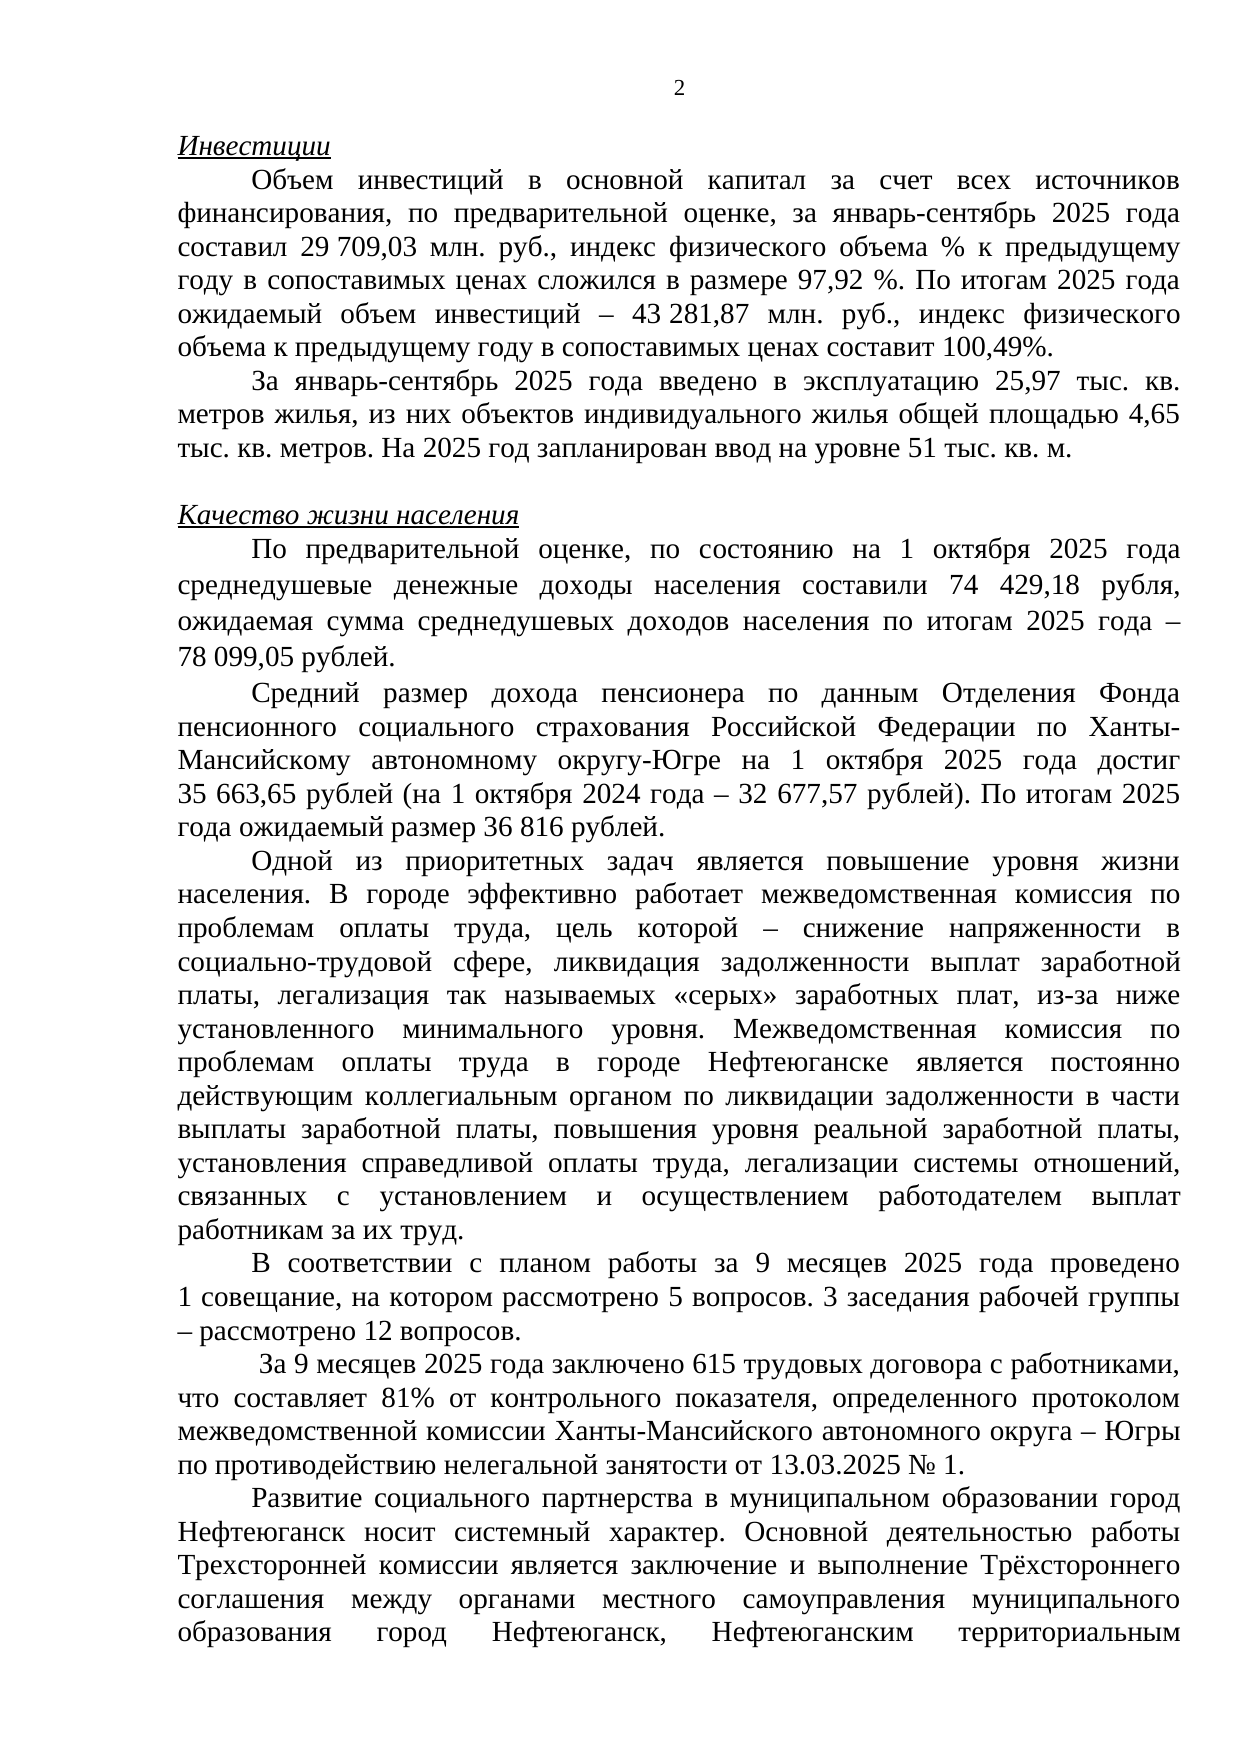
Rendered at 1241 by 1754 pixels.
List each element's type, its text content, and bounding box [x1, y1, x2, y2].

text По предварительной оценке, по состоянию на 1 октября 2025 года среднедушевые денежные доходы населения составили 74 429,18 рубля, ожидаемая сумма среднедушевых доходов населения по итогам 2025 года – 78 099,05 рублей. [177, 531, 1181, 673]
text Одной из приоритетных задач является повышение уровня жизни населения. В городе эффективно работает межведомственная комиссия по проблемам оплаты труда, цель которой – снижение напряженности в социально-трудовой сфере, ликвидация задолженности выплат заработной платы, легализация так называемых «серых» заработных плат, из-за ниже установленного минимального уровня. Межведомственная комиссия по проблемам оплаты труда в городе Нефтеюганске является постоянно действующим коллегиальным органом по ликвидации задолженности в части выплаты заработной платы, повышения уровня реальной заработной платы, установления справедливой оплаты труда, легализации системы отношений, связанных с установлением и осуществлением работодателем выплат работникам за их труд. [177, 843, 1181, 1246]
text За январь-сентябрь 2025 года введено в эксплуатацию 25,97 тыс. кв. метров жилья, из них объектов индивидуального жилья общей площадью 4,65 тыс. кв. метров. На 2025 год запланирован ввод на уровне 51 тыс. кв. м. [177, 363, 1181, 464]
text Объем инвестиций в основной капитал за счет всех источников финансирования, по предварительной оценке, за январь-сентябрь 2025 года составил 29 709,03 млн. руб., индекс физического объема % к предыдущему году в сопоставимых ценах сложился в размере 97,92 %. По итогам 2025 года ожидаемый объем инвестиций – 43 281,87 млн. руб., индекс физического объема к предыдущему году в сопоставимых ценах составит 100,49%. [177, 162, 1181, 363]
text Качество жизни населения [177, 497, 1181, 531]
text Средний размер дохода пенсионера по данным Отделения Фонда пенсионного социального страхования Российской Федерации по Ханты-Мансийскому автономному округу-Югре на 1 октября 2025 года достиг 35 663,65 рублей (на 1 октября 2024 года – 32 677,57 рублей). По итогам 2025 года ожидаемый размер 36 816 рублей. [177, 675, 1181, 843]
text За 9 месяцев 2025 года заключено 615 трудовых договора с работниками, что составляет 81% от контрольного показателя, определенного протоколом межведомственной комиссии Ханты-Мансийского автономного округа – Югры по противодействию нелегальной занятости от 13.03.2025 № 1. [177, 1346, 1181, 1480]
text В соответствии с планом работы за 9 месяцев 2025 года проведено 1 совещание, на котором рассмотрено 5 вопросов. 3 заседания рабочей группы – рассмотрено 12 вопросов. [177, 1246, 1181, 1346]
text Инвестиции [177, 128, 1181, 162]
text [177, 1480, 1181, 1648]
